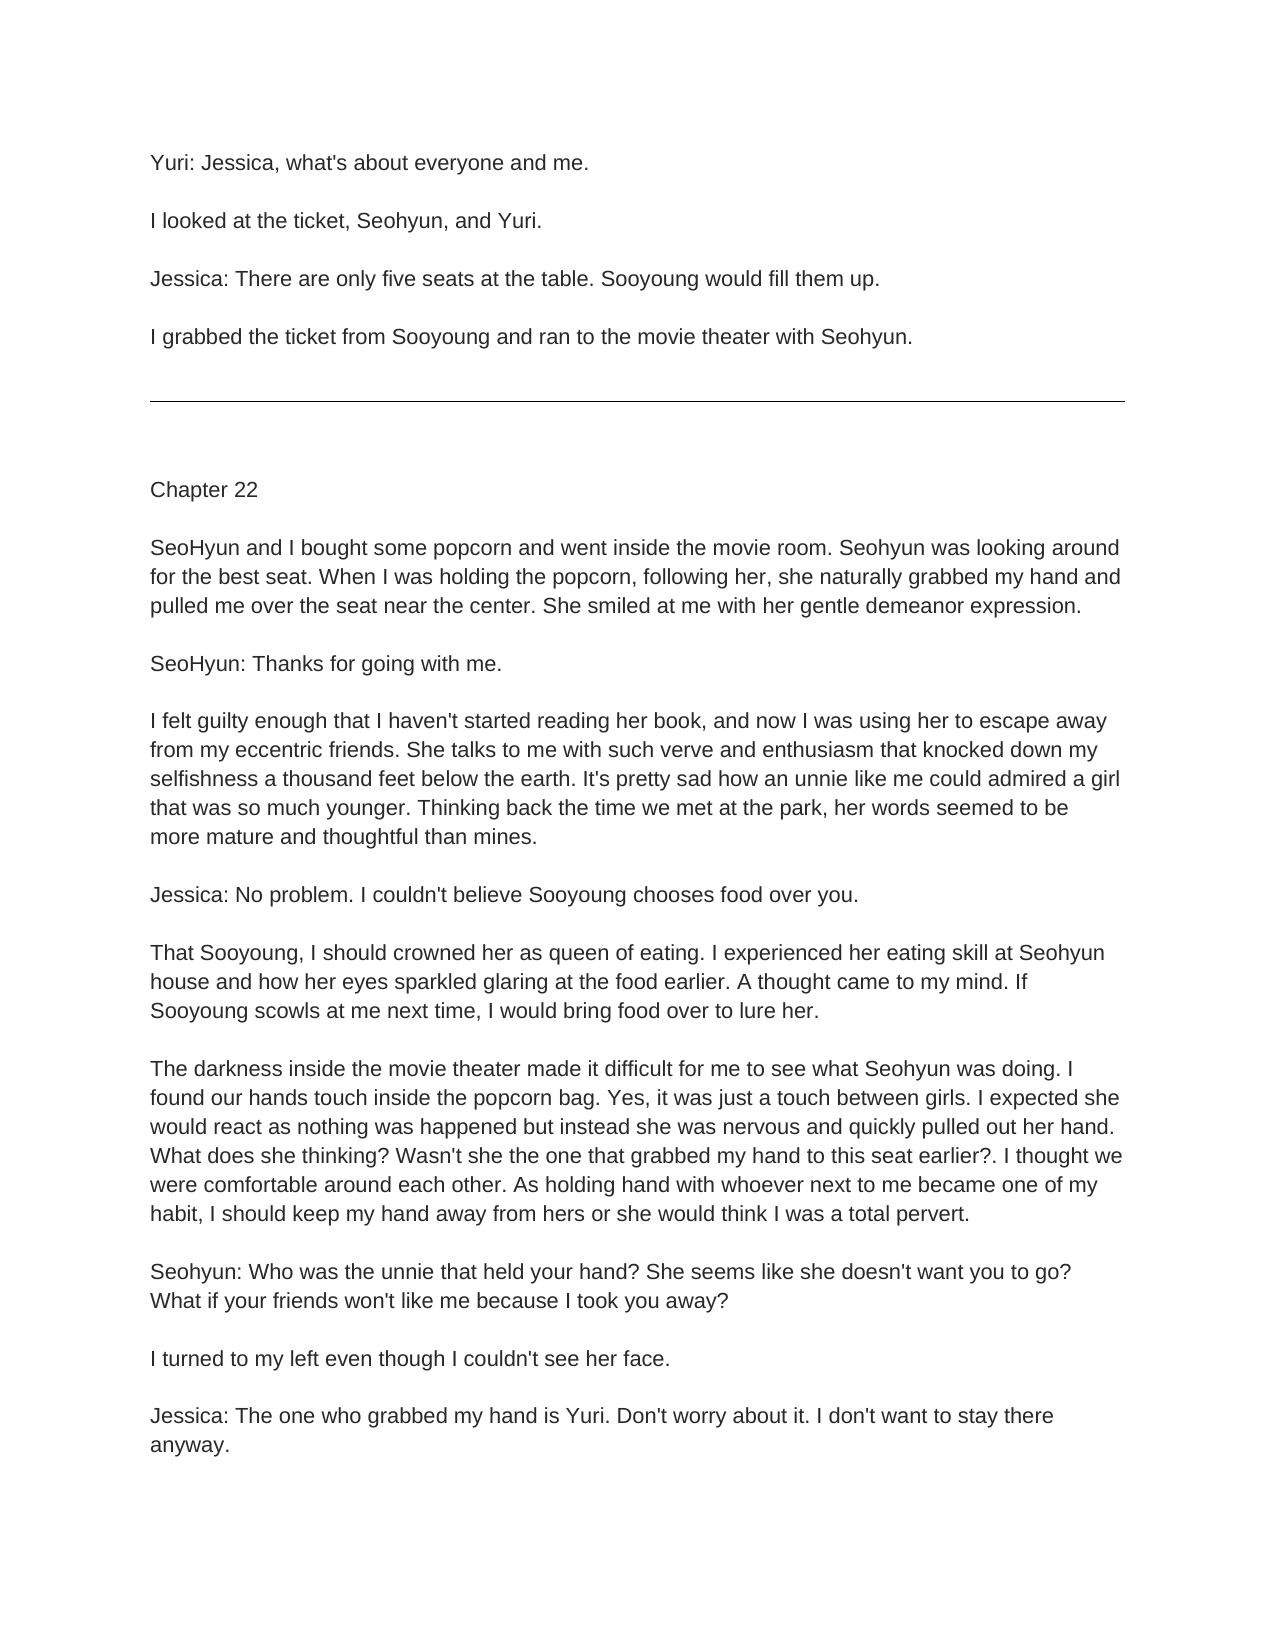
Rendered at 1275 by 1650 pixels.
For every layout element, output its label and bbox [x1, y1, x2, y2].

text [150, 477, 1125, 1487]
text [150, 150, 1125, 349]
